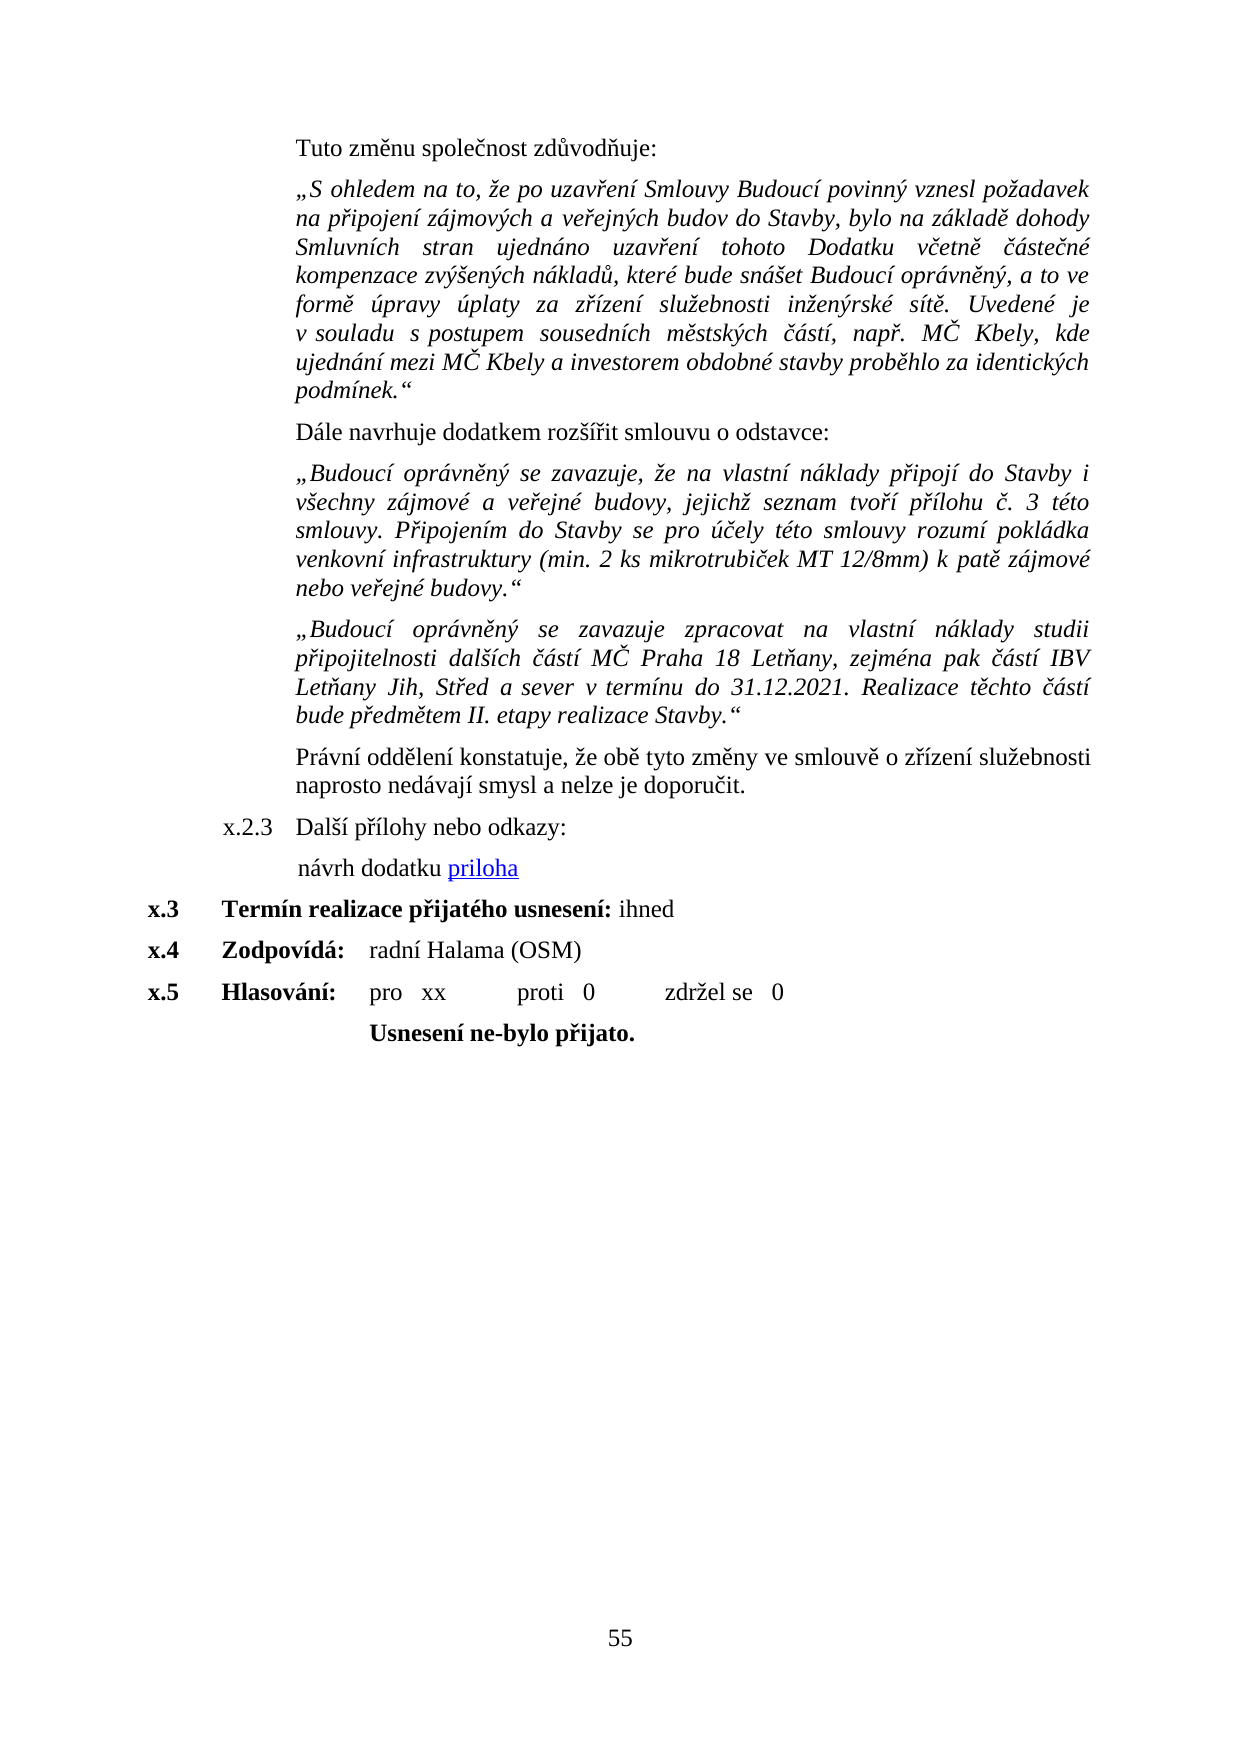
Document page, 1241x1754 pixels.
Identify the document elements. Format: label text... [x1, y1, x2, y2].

text „S ohledem na to, že po uzavření Smlouvy Budoucí povinný vznesl požadavek na připojení zájmových a veřejných budov do Stavby, bylo na základě dohody Smluvních stran ujednáno uzavření tohoto Dodatku včetně částečné kompenzace zvýšených nákladů, které bude snášet Budoucí oprávněný, a to ve formě úpravy úplaty za zřízení služebnosti inženýrské sítě. Uvedené je v souladu s postupem sousedních městských částí, např. MČ Kbely, kde ujednání mezi MČ Kbely a investorem obdobné stavby proběhlo za identických podmínek.“ [295, 174, 1093, 404]
text x.3 Termín realizace přijatého usnesení: ihned [148, 894, 1093, 923]
text x.5 Hlasování: pro xx proti 0 zdržel se 0 [148, 977, 1093, 1005]
text Právní oddělení konstatuje, že obě tyto změny ve smlouvě o zřízení služebnosti naprosto nedávají smysl a nelze je doporučit. [295, 742, 1093, 799]
text Dále navrhuje dodatkem rozšířit smlouvu o odstavce: [295, 417, 1093, 445]
text x.4 Zodpovídá: radní Halama (OSM) [148, 935, 1093, 964]
text Usnesení ne-bylo přijato. [369, 1018, 1093, 1047]
text x.2.3 Další přílohy nebo odkazy: [221, 812, 1093, 840]
text návrh dodatku priloha [298, 853, 1093, 882]
text „Budoucí oprávněný se zavazuje, že na vlastní náklady připojí do Stavby i všechny zájmové a veřejné budovy, jejichž seznam tvoří přílohu č. 3 této smlouvy. Připojením do Stavby se pro účely této smlouvy rozumí pokládka venkovní infrastruktury (min. 2 ks mikrotrubiček MT 12/8mm) k patě zájmové nebo veřejné budovy.“ [295, 458, 1093, 602]
text Tuto změnu společnost zdůvodňuje: [295, 133, 1093, 162]
text „Budoucí oprávněný se zavazuje zpracovat na vlastní náklady studii připojitelnosti dalších částí MČ Praha 18 Letňany, zejména pak částí IBV Letňany Jih, Střed a sever v termínu do 31.12.2021. Realizace těchto částí bude předmětem II. etapy realizace Stavby.“ [295, 614, 1093, 729]
